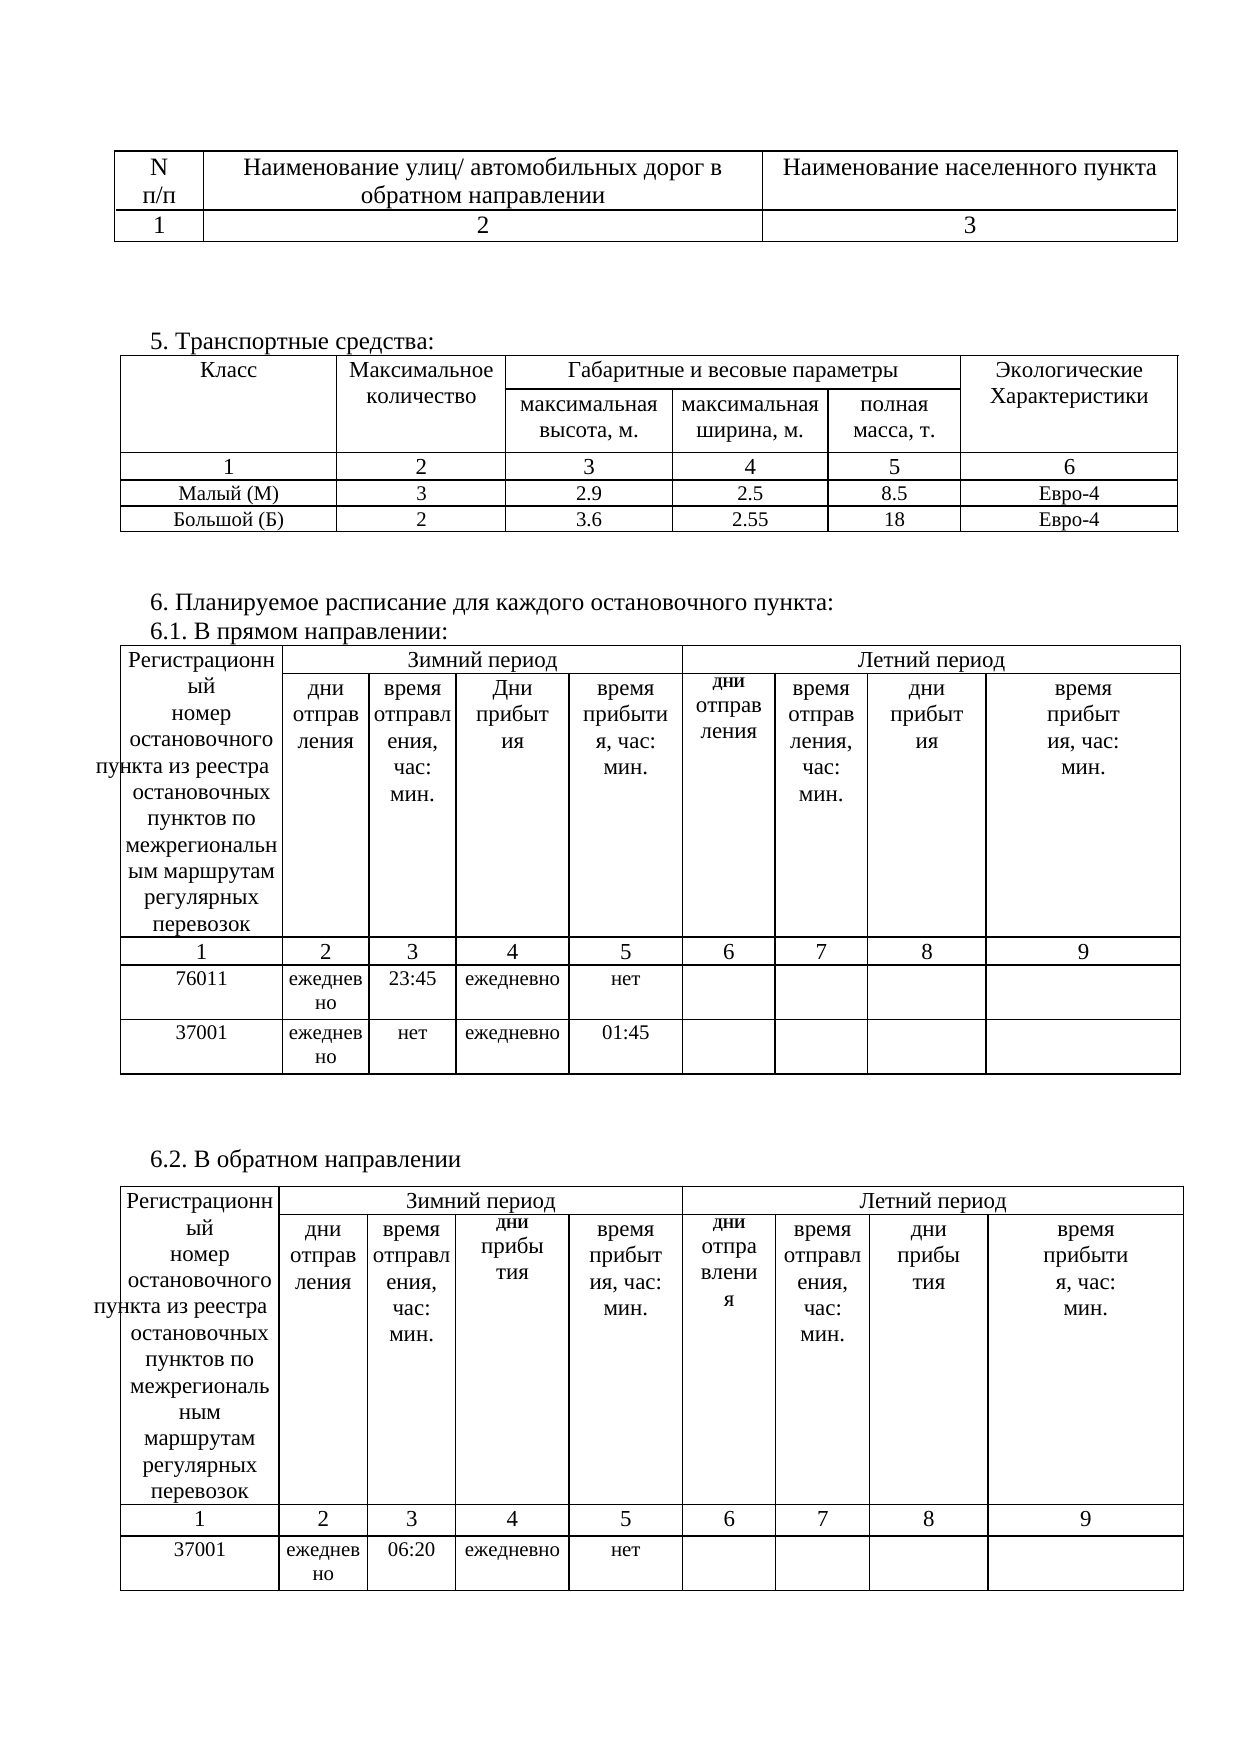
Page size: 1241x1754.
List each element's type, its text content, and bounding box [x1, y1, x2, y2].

table_cell время прибыт ия, час: мин. [570, 1215, 682, 1503]
table_header Максимальное количество [337, 356, 505, 451]
table_cell 3 [368, 1505, 455, 1535]
table_cell время отправ ления, час: мин. [776, 674, 867, 936]
table_cell 5 [570, 938, 682, 964]
table_cell 6 [683, 938, 774, 964]
table_cell [776, 1537, 869, 1590]
table_cell [989, 1537, 1183, 1590]
table_cell 7 [776, 1505, 869, 1535]
table_cell ежедневно [457, 1020, 568, 1073]
table_cell ежедневно [283, 1020, 368, 1073]
table_cell 2 [337, 507, 505, 531]
table_cell дни отправ ления [283, 674, 368, 936]
table_cell 6 [961, 453, 1177, 479]
table_cell 3 [506, 453, 672, 479]
table_cell ежедневно [280, 1537, 367, 1590]
table_cell 3 [763, 209, 1177, 241]
table_cell 4 [457, 938, 568, 964]
table_header Класс [121, 356, 336, 451]
table_header Летний период [683, 1187, 1183, 1213]
table_cell [683, 966, 774, 1018]
table_cell нет [570, 966, 682, 1018]
table_cell ДНИ отпра влени я [683, 1215, 775, 1503]
table_cell Евро-4 [961, 481, 1177, 505]
table_cell 8 [868, 938, 985, 964]
table_cell [987, 966, 1180, 1018]
table_cell 37001 [121, 1020, 282, 1073]
table_cell 4 [456, 1505, 568, 1535]
text 6.2. В обратном направлении [150, 1144, 1090, 1173]
table_header N п/п [115, 152, 203, 209]
table_cell 1 [115, 210, 203, 241]
table_cell 6 [683, 1505, 775, 1535]
table_cell [868, 966, 985, 1018]
table_cell [683, 1020, 774, 1073]
table_cell [870, 1537, 987, 1590]
table_cell [776, 966, 867, 1018]
table_cell ДНИ отправ ления [683, 674, 774, 936]
table_cell нет [570, 1537, 682, 1590]
table_cell Большой (Б) [121, 507, 336, 531]
table_header Экологические Характеристики [961, 356, 1177, 451]
table_cell 3 [337, 481, 505, 505]
table_cell время прибыт ия, час: мин. [987, 674, 1180, 936]
table_cell 2 [283, 938, 368, 964]
table_cell 5 [570, 1505, 682, 1535]
table_cell [776, 1020, 867, 1073]
table_cell [868, 1020, 985, 1073]
table_header Зимний период [280, 1187, 682, 1213]
table_cell ежедневно [457, 966, 568, 1018]
table_cell 8.5 [829, 481, 960, 505]
table_cell 3.6 [506, 507, 672, 531]
table_cell 76011 [121, 966, 282, 1018]
table_cell 2.9 [506, 481, 672, 505]
table_cell 1 [121, 938, 282, 964]
table_cell 37001 [121, 1537, 278, 1590]
table_cell 3 [370, 938, 455, 964]
text 6.1. В прямом направлении: [150, 616, 1090, 645]
table_cell время отправл ения, час: мин. [368, 1215, 455, 1503]
table_cell время прибыти я, час: мин. [570, 674, 682, 936]
table_cell [683, 1537, 775, 1590]
table_cell полная масса, т. [829, 390, 960, 451]
table_cell ежедневно [456, 1537, 568, 1590]
text 6. Планируемое расписание для каждого остановочного пункта: [150, 587, 1090, 616]
table_cell время отправл ения, час: мин. [370, 674, 455, 936]
table_cell 5 [829, 453, 960, 479]
table_cell время прибыти я, час: мин. [989, 1215, 1183, 1503]
table_cell 01:45 [570, 1020, 682, 1073]
table_cell 9 [989, 1505, 1183, 1535]
table_cell время отправл ения, час: мин. [776, 1215, 869, 1503]
table_cell Дни прибыт ия [457, 674, 568, 936]
table_cell максимальная высота, м. [506, 390, 672, 451]
table_header Габаритные и весовые параметры [506, 356, 960, 388]
table_cell [987, 1020, 1180, 1073]
table_header Летний период [683, 646, 1180, 673]
table_header Регистрационный номер остановочного пункта из реестра остановочных пунктов по межрегиональным маршрутам регулярных перевозок [121, 646, 282, 936]
table_cell 2 [280, 1505, 367, 1535]
table_cell 18 [829, 507, 960, 531]
table_header Наименование улиц/ автомобильных дорог в обратном направлении [204, 152, 762, 209]
table_cell ДНИ прибы тия [456, 1215, 568, 1503]
table_cell дни прибы тия [870, 1215, 987, 1503]
table_cell максимальная ширина, м. [673, 390, 827, 451]
table_cell 1 [121, 1505, 278, 1535]
table_cell 23:45 [370, 966, 455, 1018]
table_cell 9 [987, 938, 1180, 964]
table_header Зимний период [283, 646, 682, 673]
table_cell 8 [870, 1505, 987, 1535]
table_cell дни отправ ления [280, 1215, 367, 1503]
table_cell 4 [673, 453, 827, 479]
table_cell 2.55 [673, 507, 827, 531]
text 5. Транспортные средства: [150, 326, 1090, 355]
table_cell 2 [337, 453, 505, 479]
table_cell Евро-4 [961, 507, 1177, 531]
table_cell Малый (М) [121, 481, 336, 505]
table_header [121, 1187, 278, 1503]
table_cell 2 [204, 211, 762, 241]
table_cell 2.5 [673, 481, 827, 505]
table_cell 06:20 [368, 1537, 455, 1590]
table_cell ежедневно [283, 966, 368, 1018]
table_cell нет [370, 1020, 455, 1073]
table_cell 7 [776, 938, 867, 964]
table_cell 1 [121, 453, 336, 479]
table_cell дни прибыт ия [868, 674, 985, 936]
table_header Наименование населенного пункта [763, 152, 1177, 209]
